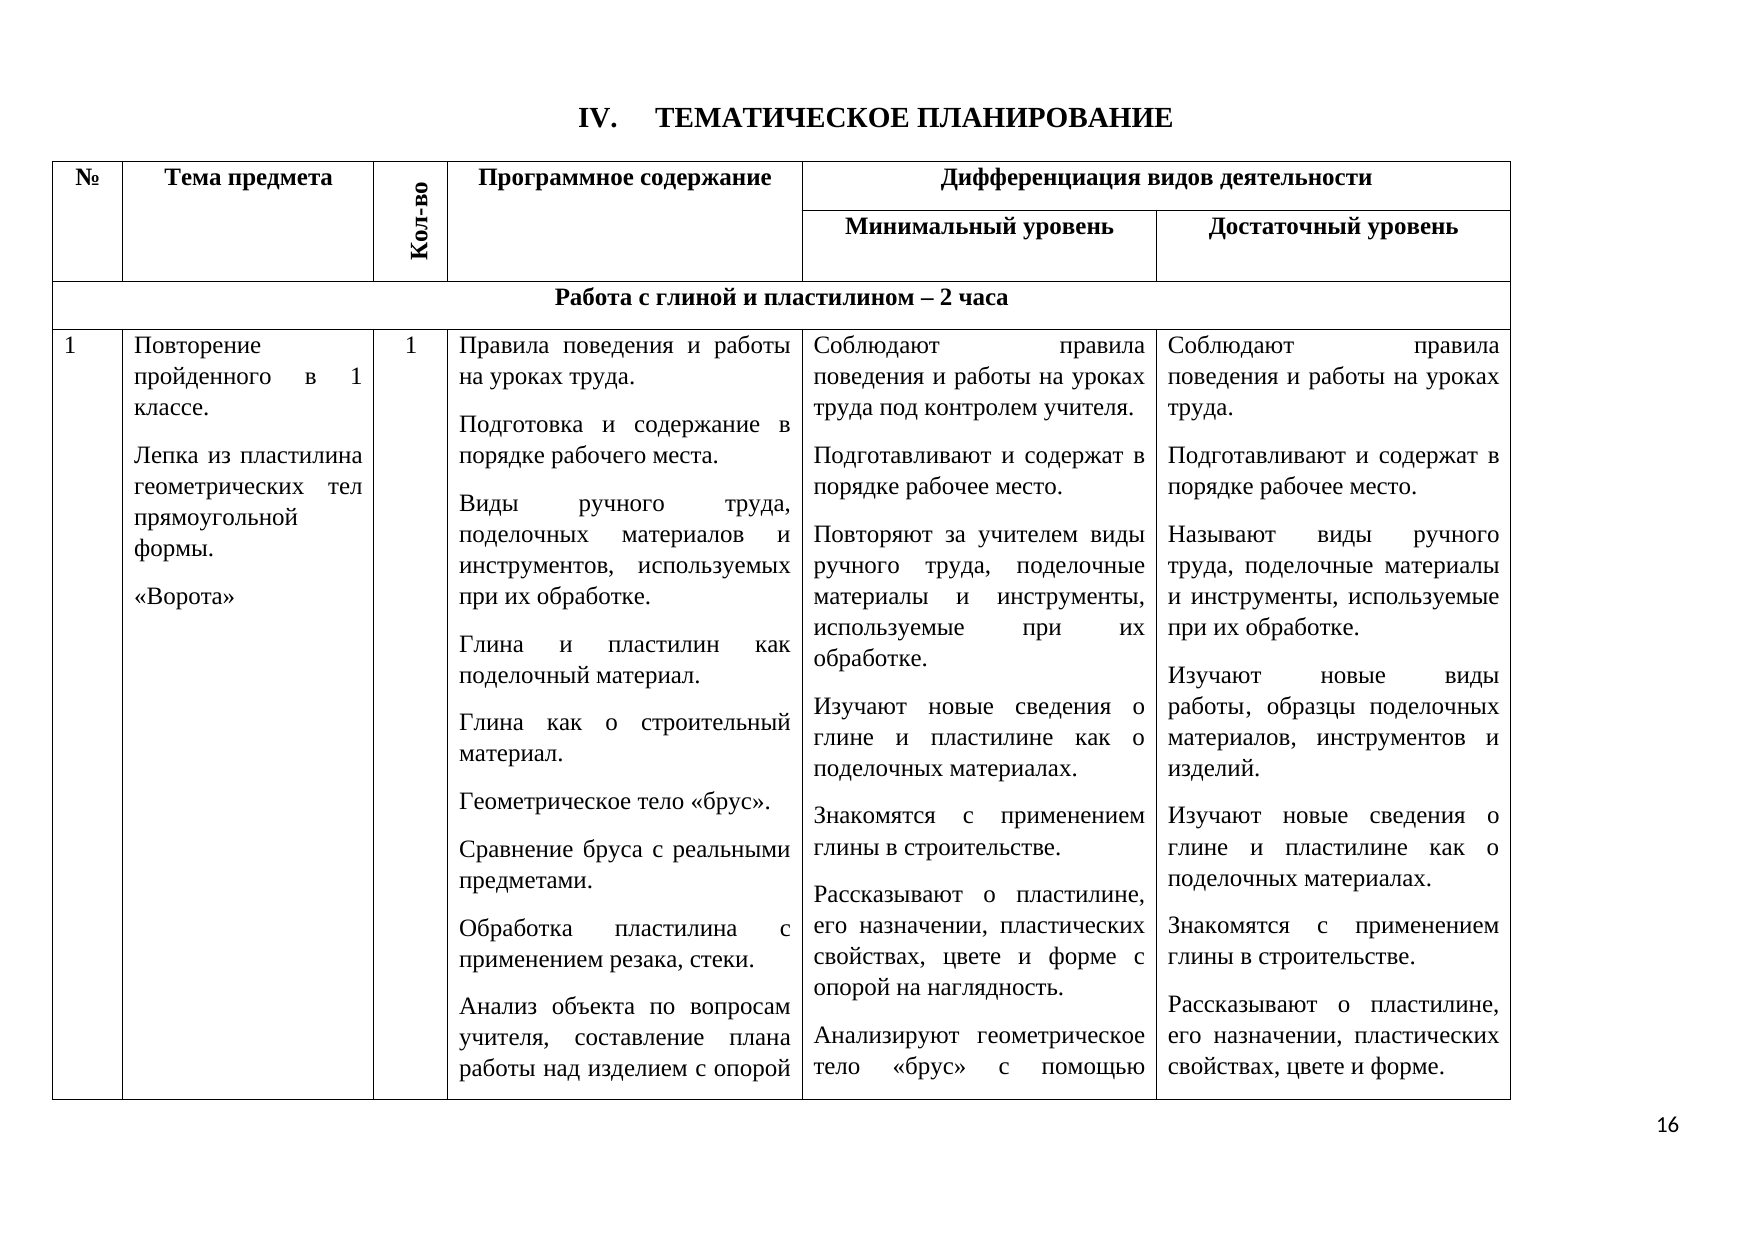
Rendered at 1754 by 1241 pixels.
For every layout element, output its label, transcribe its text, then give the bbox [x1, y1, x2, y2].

table_cell Достаточный уровень [1157, 211, 1510, 281]
table_header Дифференциация видов деятельности [803, 162, 1510, 210]
table_cell 1 [374, 330, 447, 1099]
table_cell Работа с глиной и пластилином – 2 часа [53, 282, 1510, 329]
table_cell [448, 330, 802, 1099]
table_header № [53, 162, 122, 281]
subtitle ТЕМАТИЧЕСКОЕ ПЛАНИРОВАНИЕ [112, 100, 1679, 133]
table_header Кол-во часов [374, 162, 447, 281]
table_header Тема предмета [123, 162, 373, 281]
table_cell Минимальный уровень [803, 211, 1156, 281]
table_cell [1157, 330, 1510, 1099]
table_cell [803, 330, 1156, 1099]
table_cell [123, 330, 373, 1099]
table_cell 1 [53, 330, 122, 1099]
table_header Программное содержание [448, 162, 802, 281]
